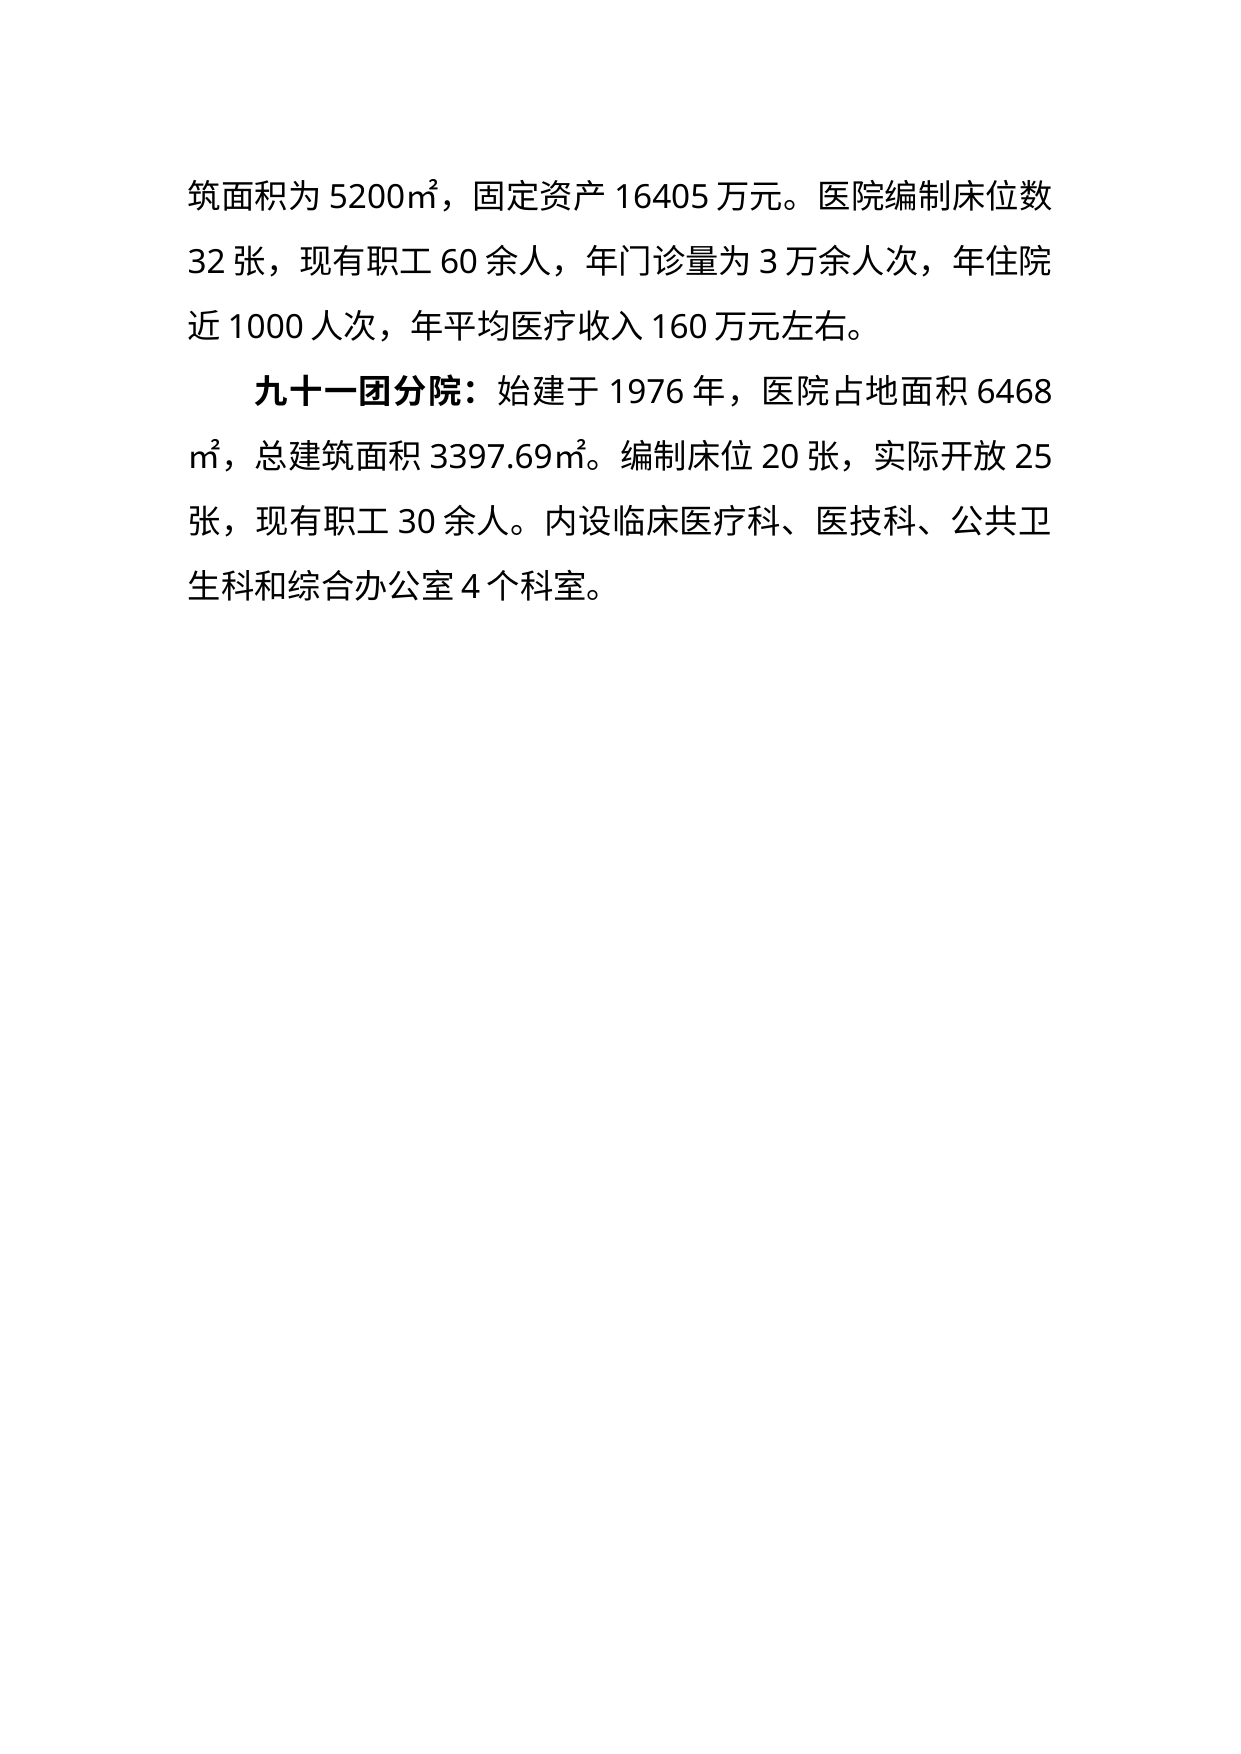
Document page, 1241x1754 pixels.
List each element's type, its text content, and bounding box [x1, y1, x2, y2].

text 九十一团分院：始建于1976年，医院占地面积6468㎡，总建筑面积3397.69㎡。编制床位20张，实际开放25张，现有职工30余人。内设临床医疗科、医技科、公共卫生科和综合办公室4个科室。 [187, 357, 1053, 617]
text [187, 162, 1053, 357]
